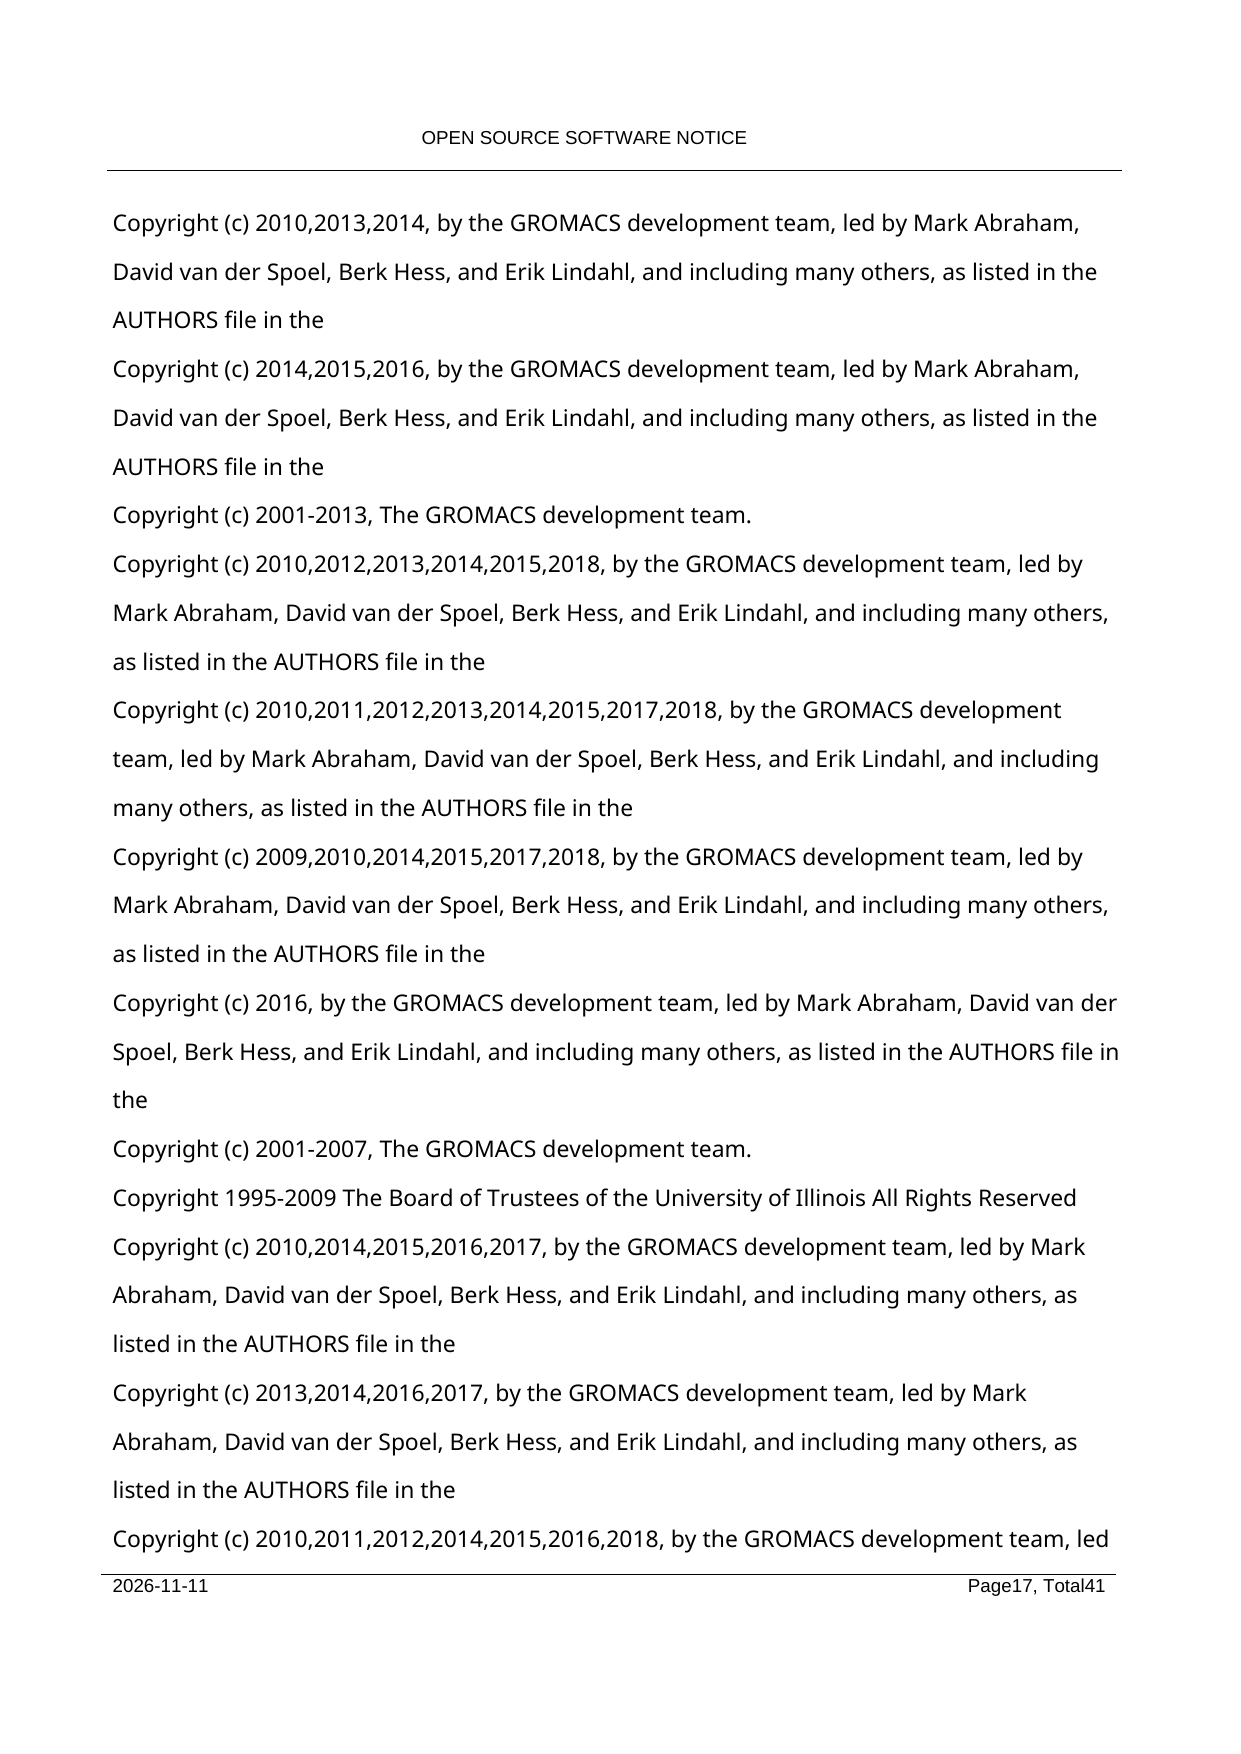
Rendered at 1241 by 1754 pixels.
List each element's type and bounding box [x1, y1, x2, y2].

text [112, 206, 1128, 1555]
